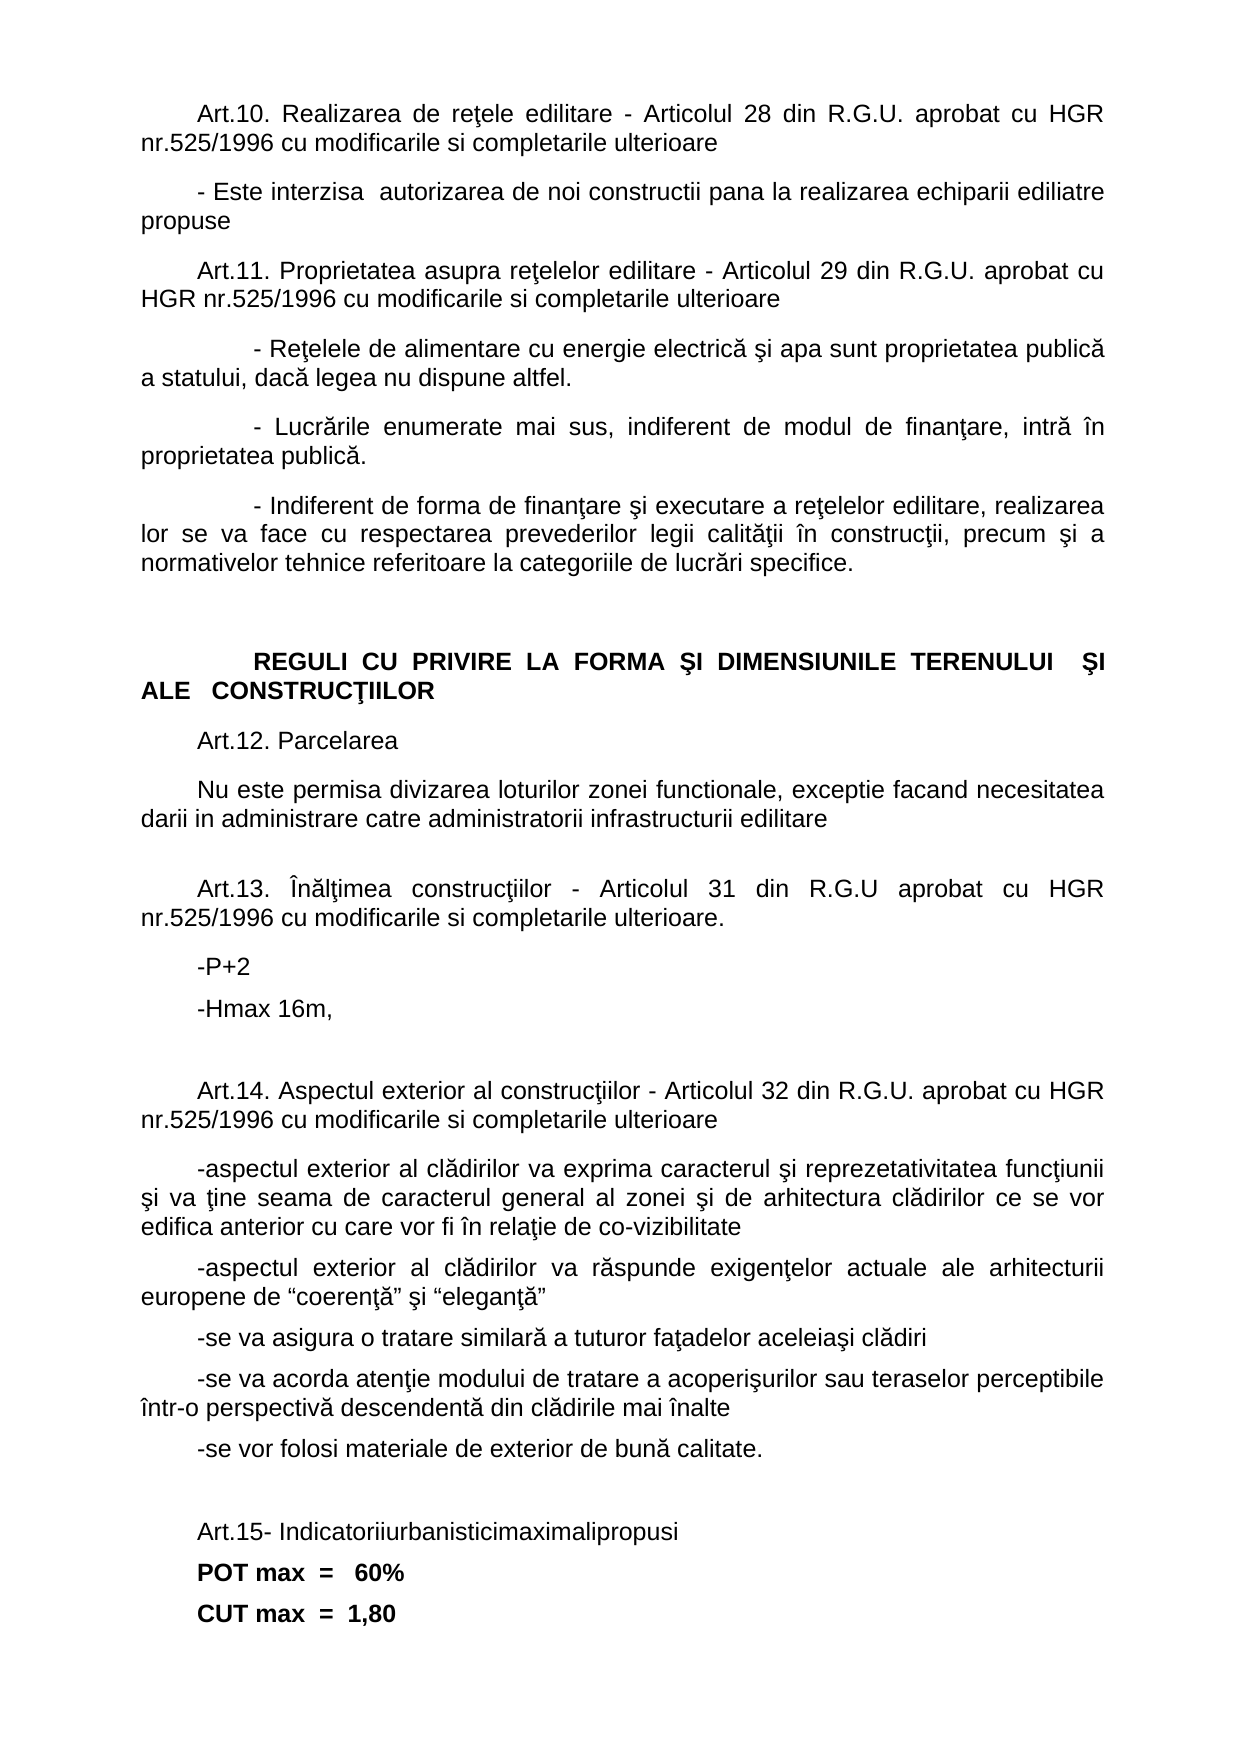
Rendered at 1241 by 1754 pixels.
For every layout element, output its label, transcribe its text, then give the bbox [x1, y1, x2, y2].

text Nu este permisa divizarea loturilor zonei functionale, exceptie facand necesitatea darii in administrare catre administratorii infrastructurii edilitare [141, 775, 1106, 833]
text POT max = 60% [141, 1558, 1106, 1587]
text -Hmax 16m, [141, 994, 1106, 1022]
text -aspectul exterior al clădirilor va răspunde exigenţelor actuale ale arhitecturii europene de “coerenţă” şi “eleganţă” [141, 1253, 1106, 1311]
text -aspectul exterior al clădirilor va exprima caracterul şi reprezetativitatea funcţiunii şi va ţine seama de caracterul general al zonei şi de arhitectura clădirilor ce se vor edifica anterior cu care vor fi în relaţie de co-vizibilitate [141, 1154, 1106, 1241]
text -P+2 [141, 952, 1106, 981]
text Art.13. Înălţimea construcţiilor - Articolul 31 din R.G.U aprobat cu HGR nr.525/1996 cu modificarile si completarile ulterioare. [141, 874, 1106, 932]
text CUT max = 1,80 [141, 1599, 1106, 1628]
text -se vor folosi materiale de exterior de bună calitate. [141, 1434, 1106, 1463]
text REGULI CU PRIVIRE LA FORMA ŞI DIMENSIUNILE TERENULUI ŞI ALE CONSTRUCŢIILOR [141, 647, 1106, 705]
text Art.14. Aspectul exterior al construcţiilor - Articolul 32 din R.G.U. aprobat cu HGR nr.525/1996 cu modificarile si completarile ulterioare [141, 1076, 1106, 1134]
text - Lucrările enumerate mai sus, indiferent de modul de finanţare, intră în proprietatea publică. [141, 412, 1106, 470]
text - Este interzisa autorizarea de noi constructii pana la realizarea echiparii ediliatre propuse [141, 177, 1106, 235]
text - Indiferent de forma de finanţare şi executare a reţelelor edilitare, realizarea lor se va face cu respectarea prevederilor legii calităţii în construcţii, precum şi a normativelor tehnice referitoare la categoriile de lucrări specifice. [141, 491, 1106, 577]
text Art.11. Proprietatea asupra reţelelor edilitare - Articolul 29 din R.G.U. aprobat cu HGR nr.525/1996 cu modificarile si completarile ulterioare [141, 256, 1106, 313]
text Art.10. Realizarea de reţele edilitare - Articolul 28 din R.G.U. aprobat cu HGR nr.525/1996 cu modificarile si completarile ulterioare [141, 99, 1106, 157]
text Art.12. Parcelarea [141, 726, 1106, 754]
text -se va acorda atenţie modului de tratare a acoperişurilor sau teraselor perceptibile într-o perspectivă descendentă din clădirile mai înalte [141, 1364, 1106, 1422]
text -se va asigura o tratare similară a tuturor faţadelor aceleiaşi clădiri [141, 1323, 1106, 1352]
text Art.15- Indicatoriiurbanisticimaximalipropusi [141, 1517, 1106, 1546]
text - Reţelele de alimentare cu energie electrică şi apa sunt proprietatea publică a statului, dacă legea nu dispune altfel. [141, 334, 1106, 392]
